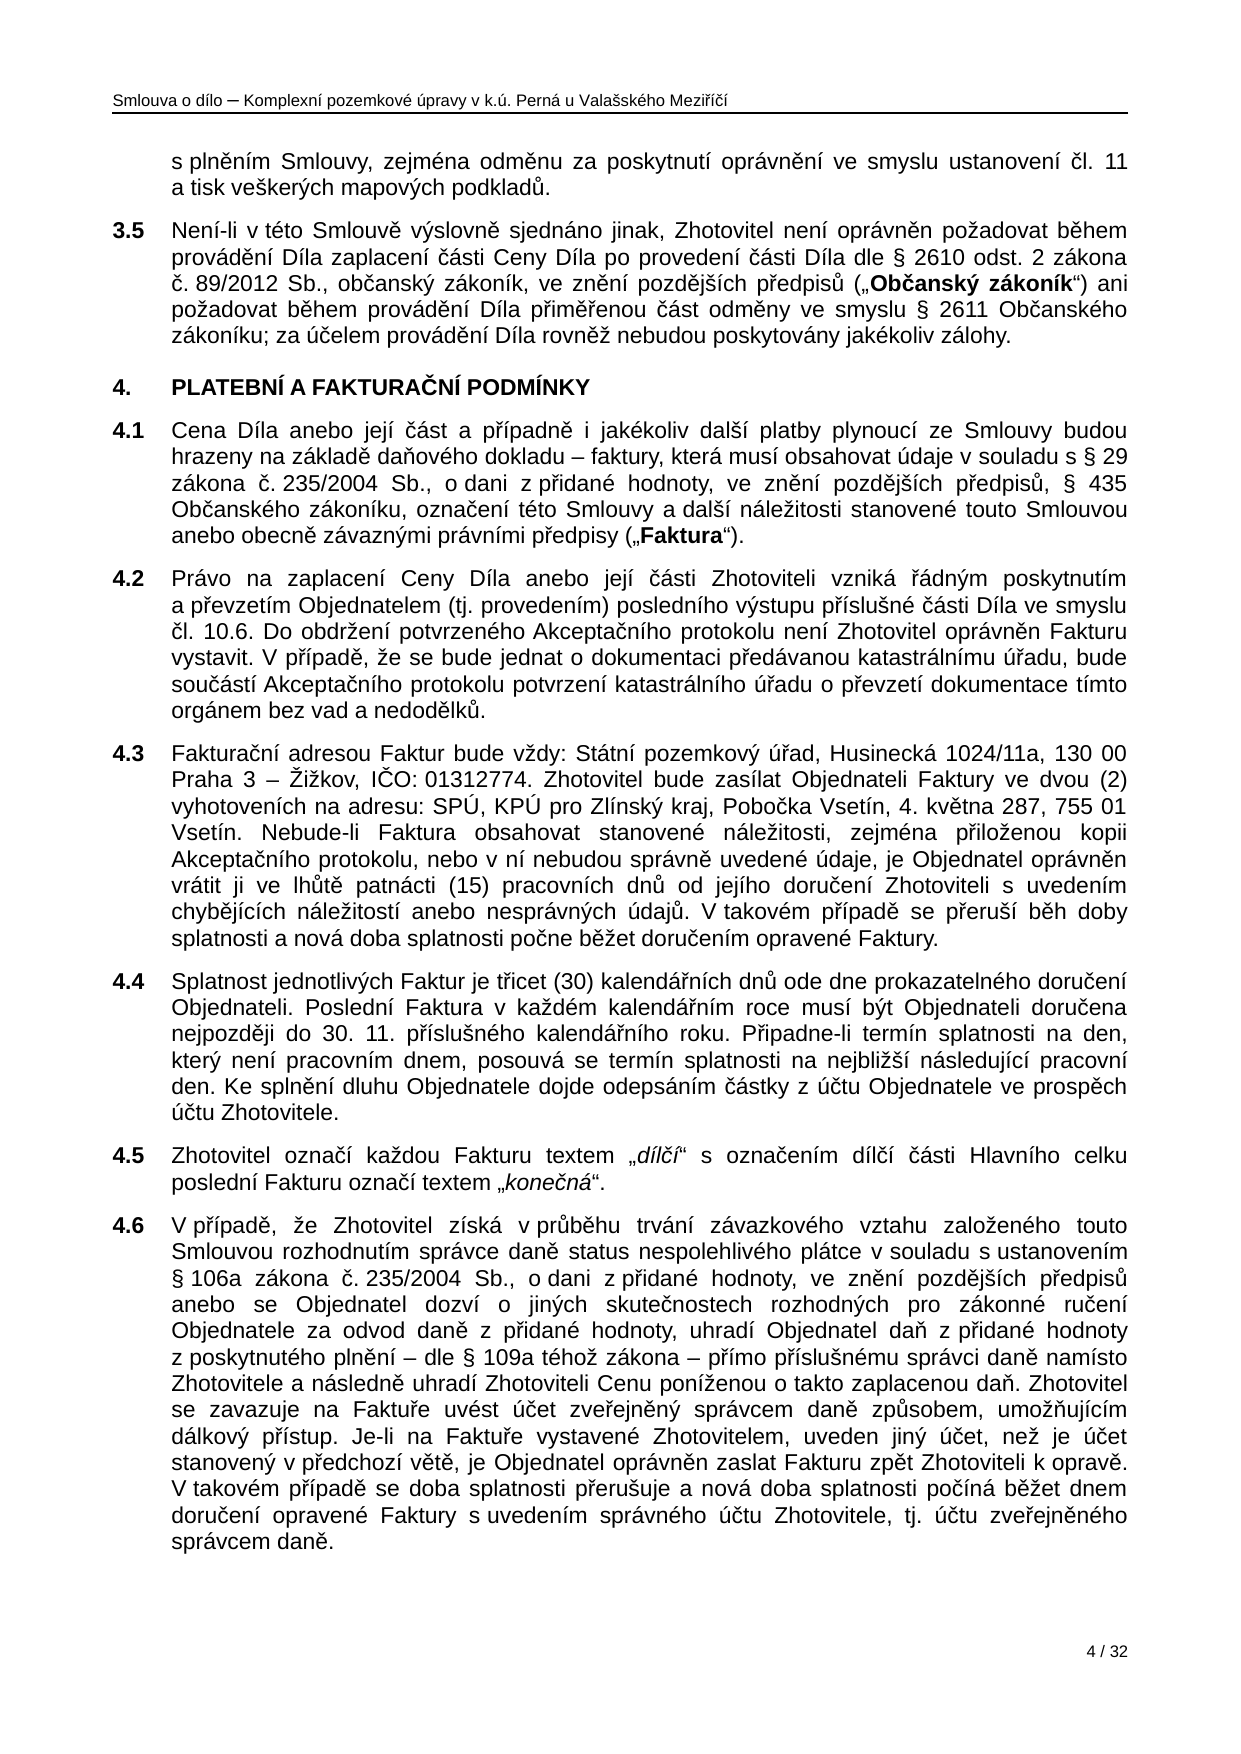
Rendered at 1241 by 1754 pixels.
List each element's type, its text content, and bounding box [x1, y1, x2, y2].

text V případě, že Zhotovitel získá v průběhu trvání závazkového vztahu založeného touto Smlouvou rozhodnutím správce daně status nespolehlivého plátce v souladu s ustanovením § 106a zákona č. 235/2004 Sb., o dani z přidané hodnoty, ve znění pozdějších předpisů anebo se Objednatel dozví o jiných skutečnostech rozhodných pro zákonné ručení Objednatele za odvod daně z přidané hodnoty, uhradí Objednatel daň z přidané hodnoty z poskytnutého plnění – dle § 109a téhož zákona – přímo příslušnému správci daně namísto Zhotovitele a následně uhradí Zhotoviteli Cenu poníženou o takto zaplacenou daň. Zhotovitel se zavazuje na Faktuře uvést účet zveřejněný správcem daně způsobem, umožňujícím dálkový přístup. Je-li na Faktuře vystavené Zhotovitelem, uveden jiný účet, než je účet stanovený v předchozí větě, je Objednatel oprávněn zaslat Fakturu zpět Zhotoviteli k opravě. V takovém případě se doba splatnosti přerušuje a nová doba splatnosti počíná běžet dnem doručení opravené Faktury s uvedením správného účtu Zhotovitele, tj. účtu zveřejněného správcem daně. [112, 1212, 1128, 1554]
text Cena Díla anebo její část a případně i jakékoliv další platby plynoucí ze Smlouvy budou hrazeny na základě daňového dokladu – faktury, která musí obsahovat údaje v souladu s § 29 zákona č. 235/2004 Sb., o dani z přidané hodnoty, ve znění pozdějších předpisů, § 435 Občanského zákoníku, označení této Smlouvy a další náležitosti stanovené touto Smlouvou anebo obecně závaznými právními předpisy („Faktura“). [112, 417, 1128, 549]
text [112, 148, 1128, 200]
text Platební a fakturační podmínky [112, 374, 1128, 400]
text Fakturační adresou Faktur bude vždy: Státní pozemkový úřad, Husinecká 1024/11a, 130 00 Praha 3 – Žižkov, IČO: 01312774. Zhotovitel bude zasílat Objednateli Faktury ve dvou (2) vyhotoveních na adresu: SPÚ, KPÚ pro Zlínský kraj, Pobočka Vsetín, 4. května 287, 755 01 Vsetín. Nebude-li Faktura obsahovat stanovené náležitosti, zejména přiloženou kopii Akceptačního protokolu, nebo v ní nebudou správně uvedené údaje, je Objednatel oprávněn vrátit ji ve lhůtě patnácti (15) pracovních dnů od jejího doručení Zhotoviteli s uvedením chybějících náležitostí anebo nesprávných údajů. V takovém případě se přeruší běh doby splatnosti a nová doba splatnosti počne běžet doručením opravené Faktury. [112, 740, 1128, 951]
text Není-li v této Smlouvě výslovně sjednáno jinak, Zhotovitel není oprávněn požadovat během provádění Díla zaplacení části Ceny Díla po provedení části Díla dle § 2610 odst. 2 zákona č. 89/2012 Sb., občanský zákoník, ve znění pozdějších předpisů („Občanský zákoník“) ani požadovat během provádění Díla přiměřenou část odměny ve smyslu § 2611 Občanského zákoníku; za účelem provádění Díla rovněž nebudou poskytovány jakékoliv zálohy. [112, 217, 1128, 349]
text Zhotovitel označí každou Fakturu textem „dílčí“ s označením dílčí části Hlavního celku poslední Fakturu označí textem „konečná“. [112, 1142, 1128, 1195]
text Splatnost jednotlivých Faktur je třicet (30) kalendářních dnů ode dne prokazatelného doručení Objednateli. Poslední Faktura v každém kalendářním roce musí být Objednateli doručena nejpozději do 30. 11. příslušného kalendářního roku. Připadne-li termín splatnosti na den, který není pracovním dnem, posouvá se termín splatnosti na nejbližší následující pracovní den. Ke splnění dluhu Objednatele dojde odepsáním částky z účtu Objednatele ve prospěch účtu Zhotovitele. [112, 968, 1128, 1126]
text Právo na zaplacení Ceny Díla anebo její části Zhotoviteli vzniká řádným poskytnutím a převzetím Objednatelem (tj. provedením) posledního výstupu příslušné části Díla ve smyslu čl. 10.6. Do obdržení potvrzeného Akceptačního protokolu není Zhotovitel oprávněn Fakturu vystavit. V případě, že se bude jednat o dokumentaci předávanou katastrálnímu úřadu, bude součástí Akceptačního protokolu potvrzení katastrálního úřadu o převzetí dokumentace tímto orgánem bez vad a nedodělků. [112, 565, 1128, 723]
